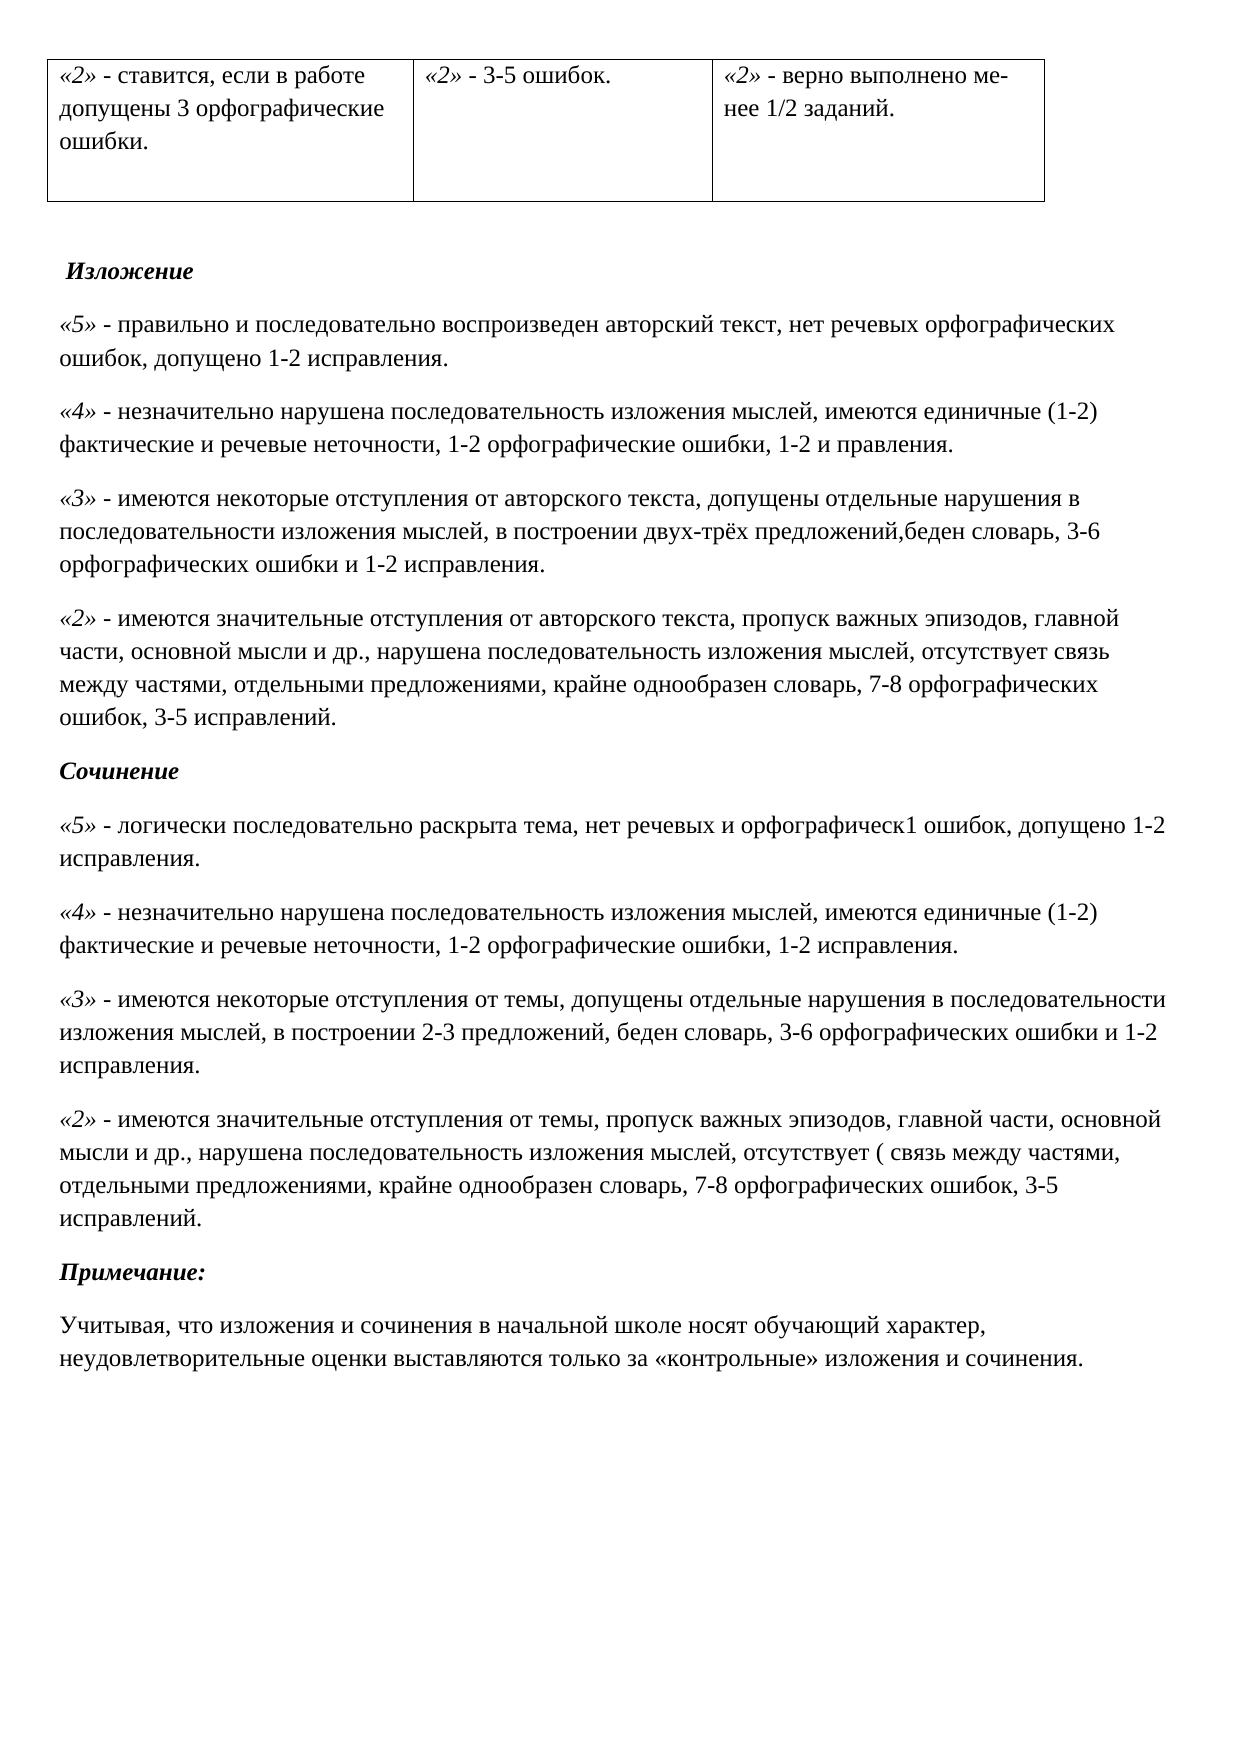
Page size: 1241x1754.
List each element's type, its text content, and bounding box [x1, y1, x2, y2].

text «5» - правильно и последовательно воспроизведен авторский текст, нет речевых орфографических ошибок, допущено 1-2 исправления. [59, 309, 1181, 371]
table_cell «2» - ставится, если в работе допущены 3 орфографические ошибки. [48, 60, 413, 201]
text Учитывая, что изложения и сочинения в начальной школе носят обучающий характер, неудовлетворительные оценки выставляются только за «контрольные» изложения и сочинения. [59, 1310, 1181, 1372]
text «4» - незначительно нарушена последовательность изложения мыслей, имеются единичные (1-2) фактические и речевые неточности, 1-2 орфографические ошибки, 1-2 и правления. [59, 396, 1181, 458]
text Изложение [59, 256, 1181, 284]
text «2» - имеются значительные отступления от темы, пропуск важных эпизодов, главной части, основной мысли и др., нарушена последовательность изложения мыслей, отсутствует ( связь между частями, отдельными предложениями, крайне однообразен словарь, 7-8 орфографических ошибок, 3-5 исправлений. [59, 1104, 1181, 1231]
text «3» - имеются некоторые отступления от темы, допущены отдельные нарушения в последовательности изложения мыслей, в построении 2-3 предложений, беден словарь, 3-6 орфографических ошибки и 1-2 исправления. [59, 984, 1181, 1078]
text «3» - имеются некоторые отступления от авторского текста, допущены отдельные нарушения в последовательности изложения мыслей, в построении двух-трёх предложений,беден словарь, 3-6 орфографических ошибки и 1-2 исправления. [59, 483, 1181, 578]
text Сочинение [59, 756, 1181, 785]
text «2» - имеются значительные отступления от авторского текста, пропуск важных эпизодов, главной части, основной мысли и др., нарушена последовательность изложения мыслей, отсутствует связь между частями, отдельными предложениями, крайне однообразен словарь, 7-8 орфографических ошибок, 3-5 исправлений. [59, 603, 1181, 731]
table_cell «2» - верно выполнено менее 1/2 заданий. [713, 60, 1044, 201]
text Примечание: [59, 1257, 1181, 1285]
table_cell «2» - 3-5 ошибок. [414, 60, 712, 201]
text «5» - логически последовательно раскрыта тема, нет речевых и орфографическ1 ошибок, допущено 1-2 исправления. [59, 810, 1181, 872]
text «4» - незначительно нарушена последовательность изложения мыслей, имеются единичные (1-2) фактические и речевые неточности, 1-2 орфографические ошибки, 1-2 исправления. [59, 897, 1181, 959]
